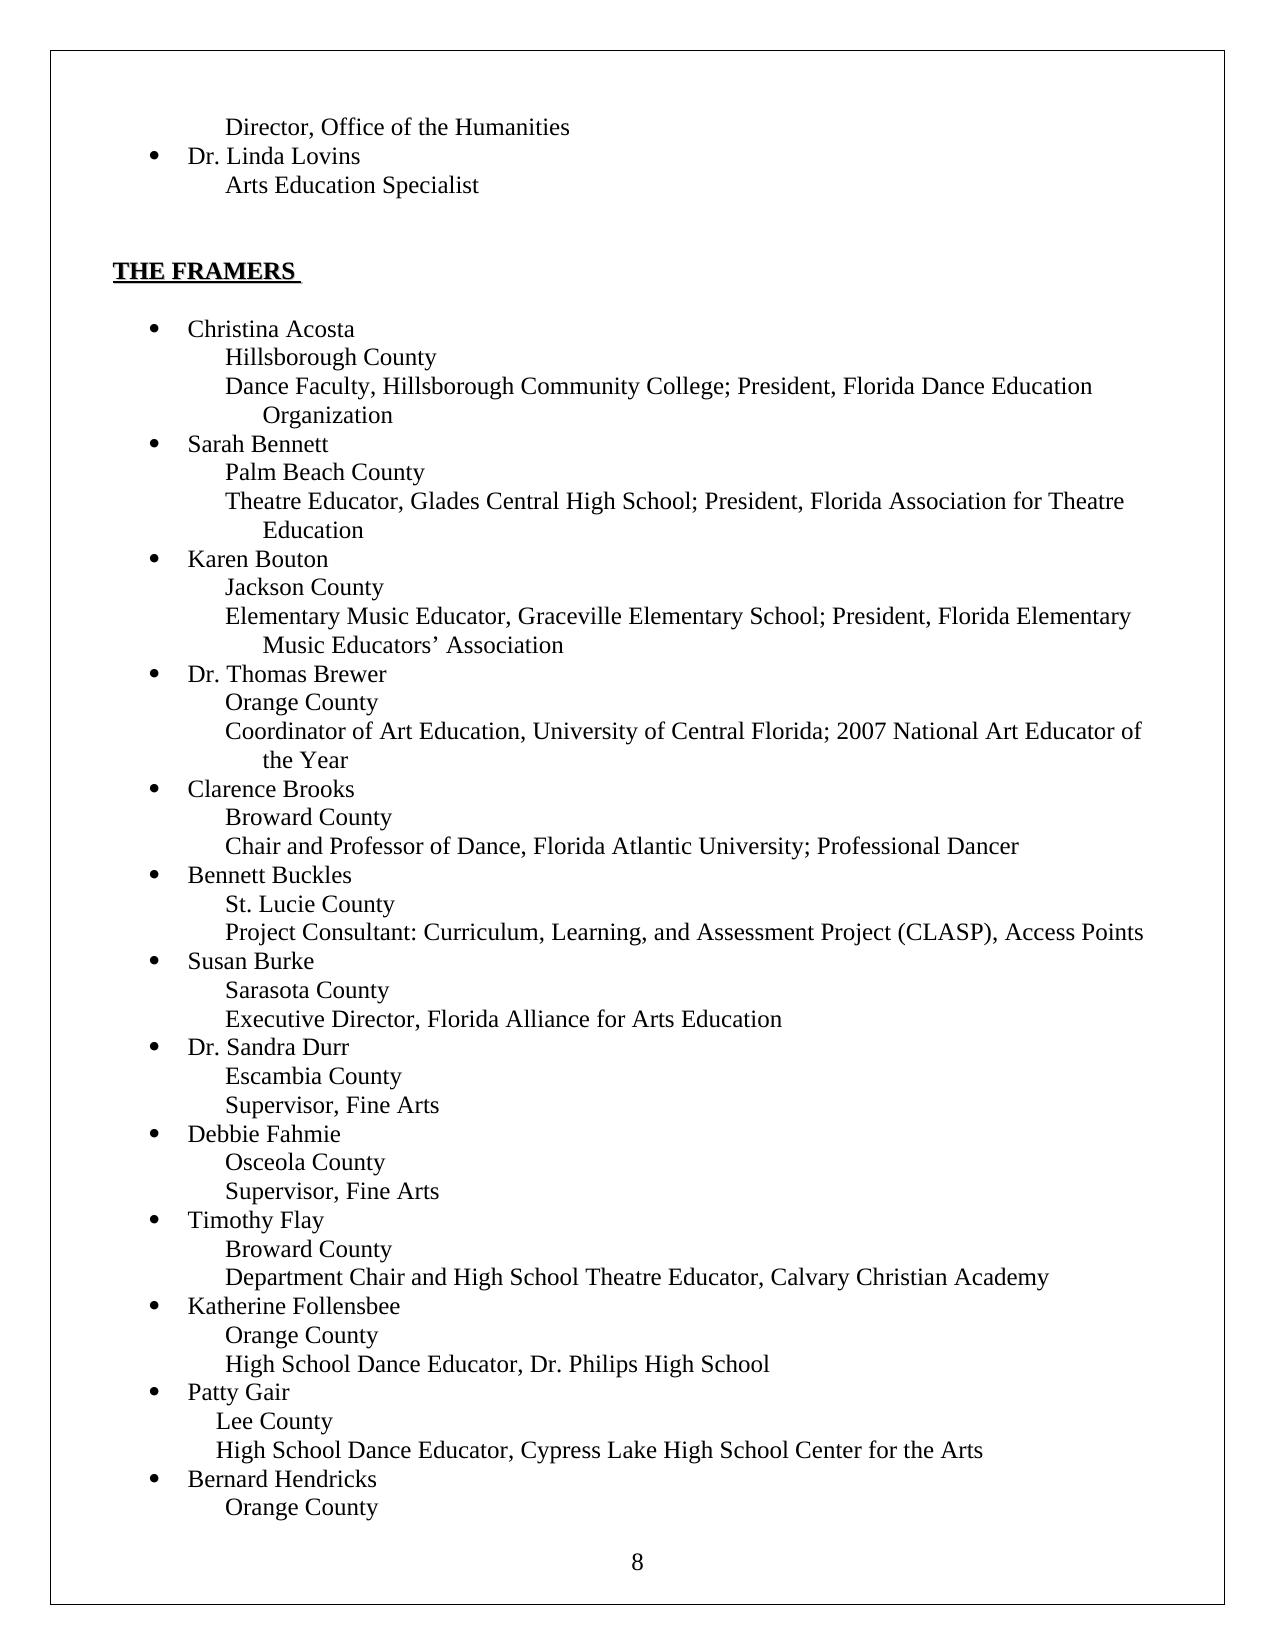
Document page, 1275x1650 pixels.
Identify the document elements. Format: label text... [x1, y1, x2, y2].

list Susan Burke [150, 946, 1162, 975]
text Elementary Music Educator, ; President, Elementary Music Educators’ Association [225, 601, 1162, 659]
text Supervisor, Fine Arts [187, 1090, 1162, 1119]
list Timothy Flay [150, 1205, 1162, 1234]
text St. Lucie County [187, 889, 1162, 917]
text Supervisor, Fine Arts [187, 1176, 1162, 1205]
text Theatre Educator, ; President, Association for Theatre Education [225, 486, 1162, 544]
list Dr. [150, 1032, 1162, 1061]
list Bernard Hendricks [150, 1464, 1162, 1492]
text Project Consultant: Curriculum, Learning, and Assessment Project (CLASP), Access Points [187, 917, 1162, 946]
text Executive Director, for Arts Education [187, 1004, 1162, 1032]
list Sarah Bennett [150, 429, 1162, 457]
list Dr. Thomas Brewer [150, 659, 1162, 687]
list Christina Acosta [150, 314, 1162, 342]
text Chair and Professor of Dance, ; Professional Dancer [187, 831, 1162, 860]
text Director, Office of the Humanities [187, 112, 1162, 141]
text High School Dance Educator, for the Arts [187, 1435, 1162, 1464]
text Coordinator of Art Education, ; 2007 National Art Educator of the Year [225, 716, 1162, 774]
text High School Dance Educator, Dr. Philips High School [187, 1349, 1162, 1377]
text Department Chair and High School Theatre Educator, [187, 1262, 1162, 1291]
list Bennett Buckles [150, 860, 1162, 889]
list Dr. Linda Lovins [150, 141, 1162, 170]
text Dance Faculty, ; President, Dance Education Organization [225, 371, 1162, 429]
text THE FRAMERS [112, 256, 1162, 285]
list Debbie Fahmie [150, 1119, 1162, 1147]
list Clarence Brooks [150, 774, 1162, 802]
list Katherine Follensbee [150, 1291, 1162, 1320]
text Arts Education Specialist [187, 170, 1162, 199]
